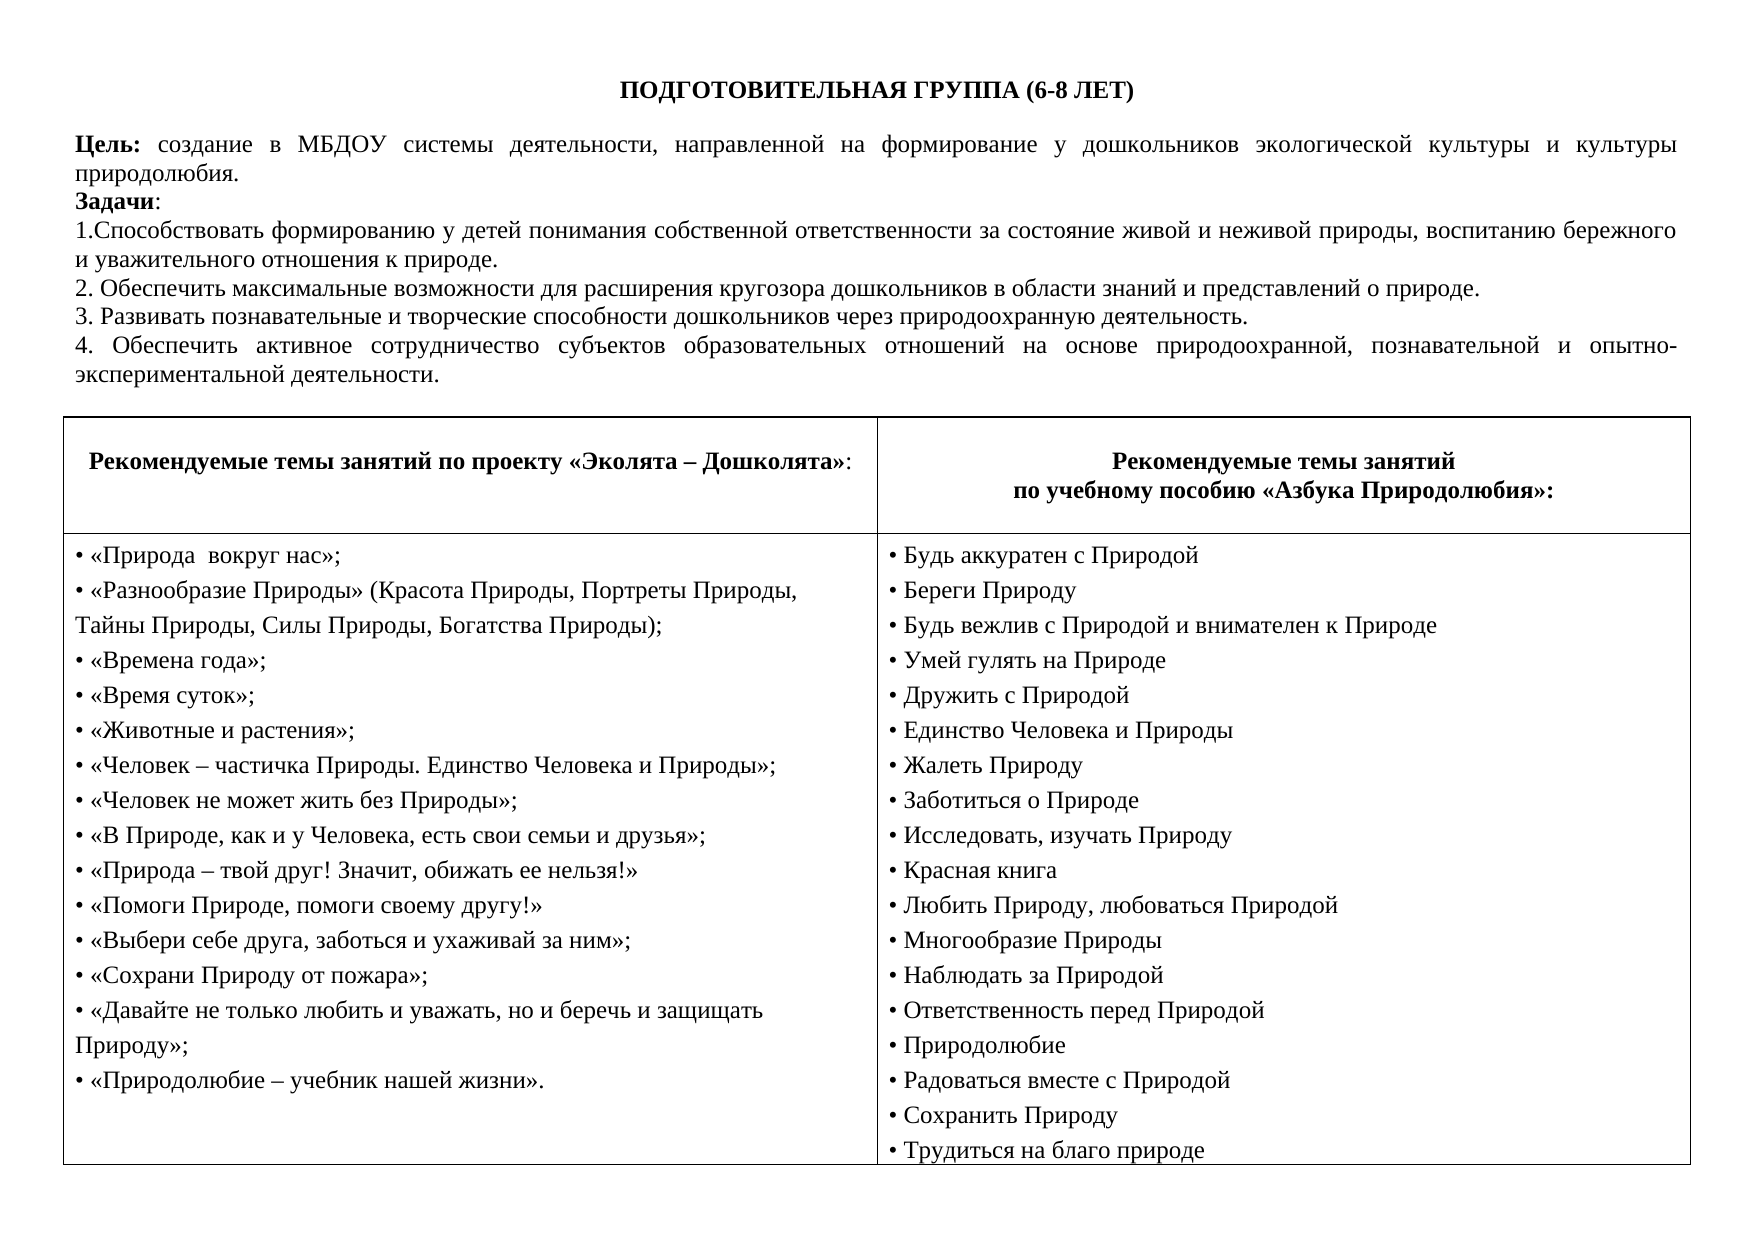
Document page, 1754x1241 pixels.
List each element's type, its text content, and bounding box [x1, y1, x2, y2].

text 3. Развивать познавательные и творческие способности дошкольников через природоохранную деятельность. [75, 301, 1679, 330]
text Цель: создание в МБДОУ системы деятельности, направленной на формирование у дошкольников экологической культуры и культуры природолюбия. [75, 129, 1679, 186]
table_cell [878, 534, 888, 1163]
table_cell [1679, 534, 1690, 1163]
table_header Рекомендуемые темы занятий по учебному пособию «Азбука Природолюбия»: [878, 418, 1690, 532]
text 2. Обеспечить максимальные возможности для расширения кругозора дошкольников в области знаний и представлений о природе. [75, 273, 1679, 301]
text ПОДГОТОВИТЕЛЬНАЯ ГРУППА (6-8 ЛЕТ) [75, 75, 1679, 104]
table_header Рекомендуемые темы занятий по проекту «Эколята – Дошколята»: [64, 418, 877, 532]
text 4. Обеспечить активное сотрудничество субъектов образовательных отношений на основе природоохранной, познавательной и опытно-экспериментальной деятельности. [75, 330, 1679, 388]
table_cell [64, 534, 877, 1163]
text Задачи: [75, 186, 1679, 215]
text 1.Способствовать формированию у детей понимания собственной ответственности за состояние живой и неживой природы, воспитанию бережного и уважительного отношения к природе. [75, 215, 1679, 273]
